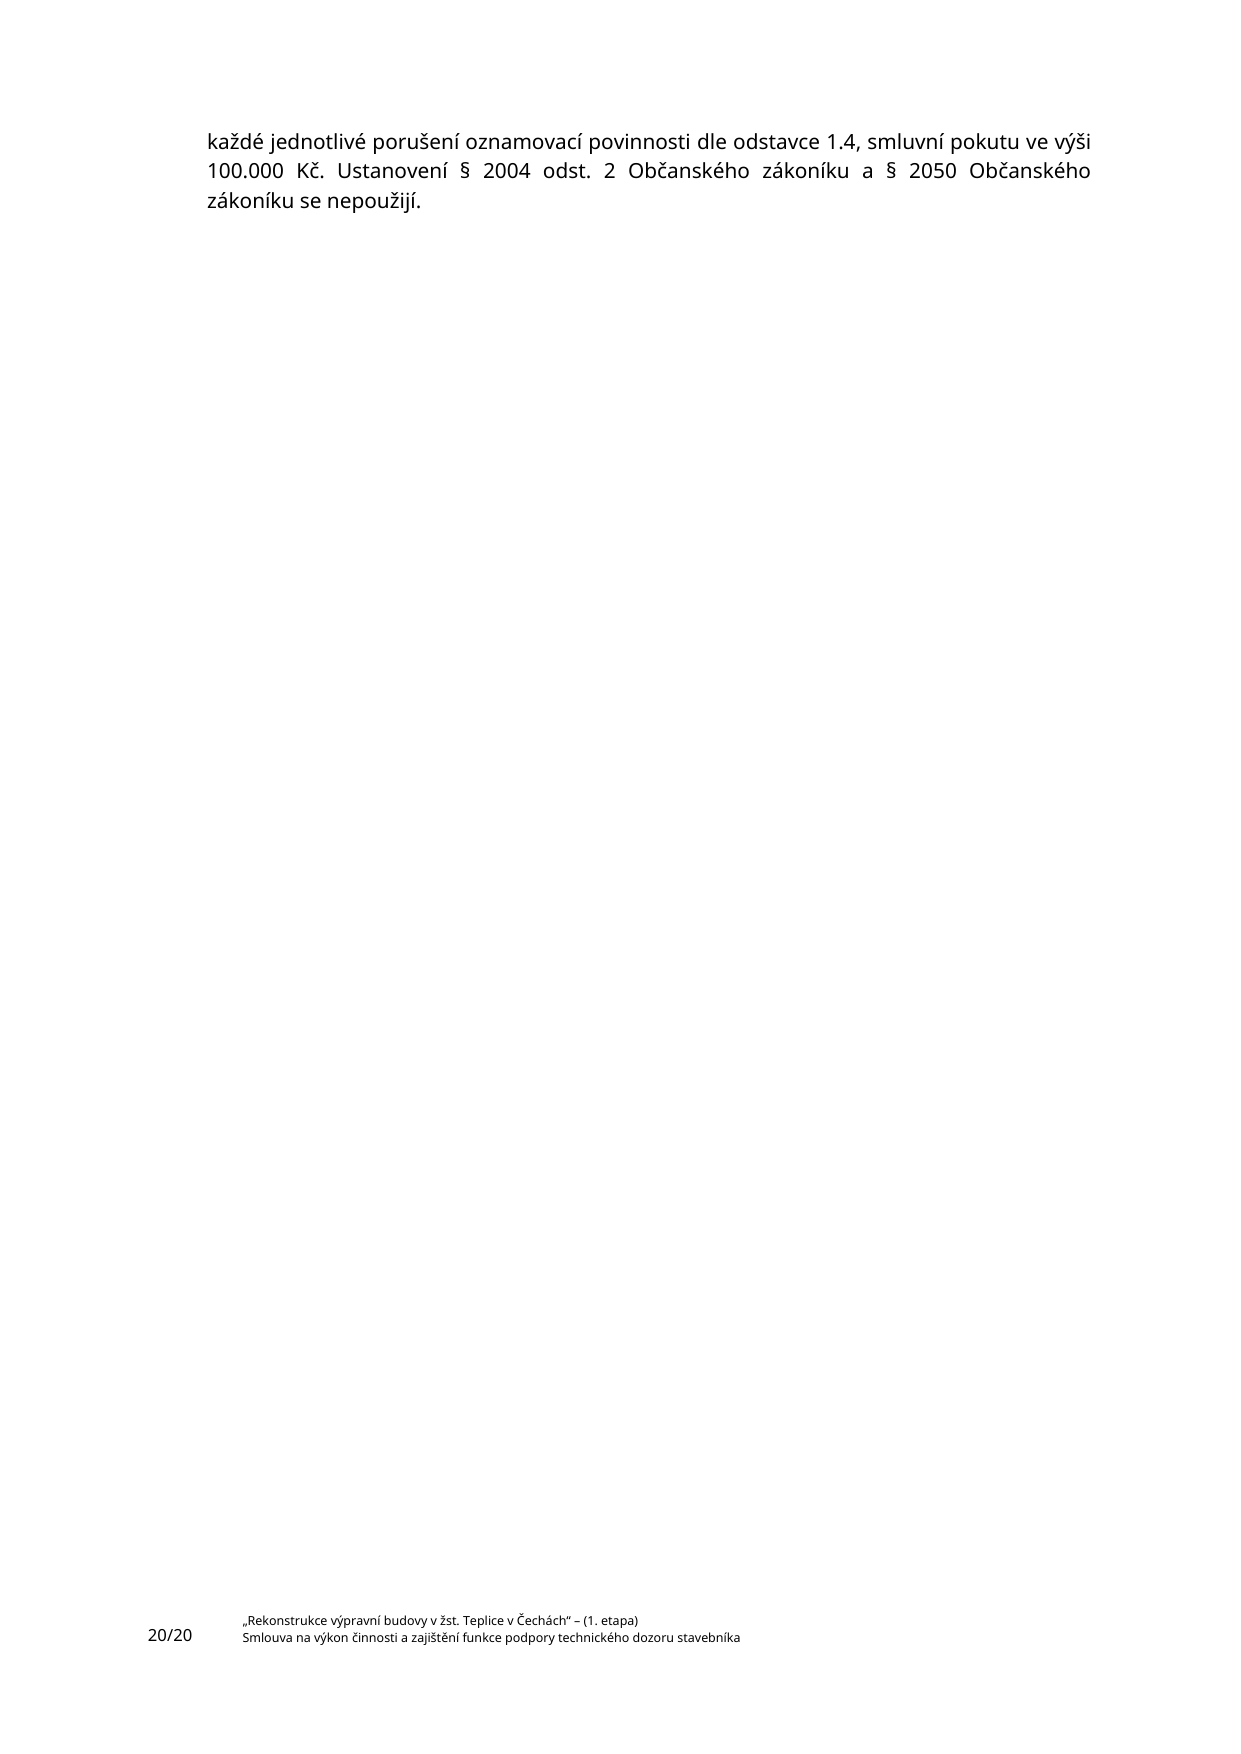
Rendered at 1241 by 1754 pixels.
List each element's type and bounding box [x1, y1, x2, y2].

text [207, 126, 1092, 214]
